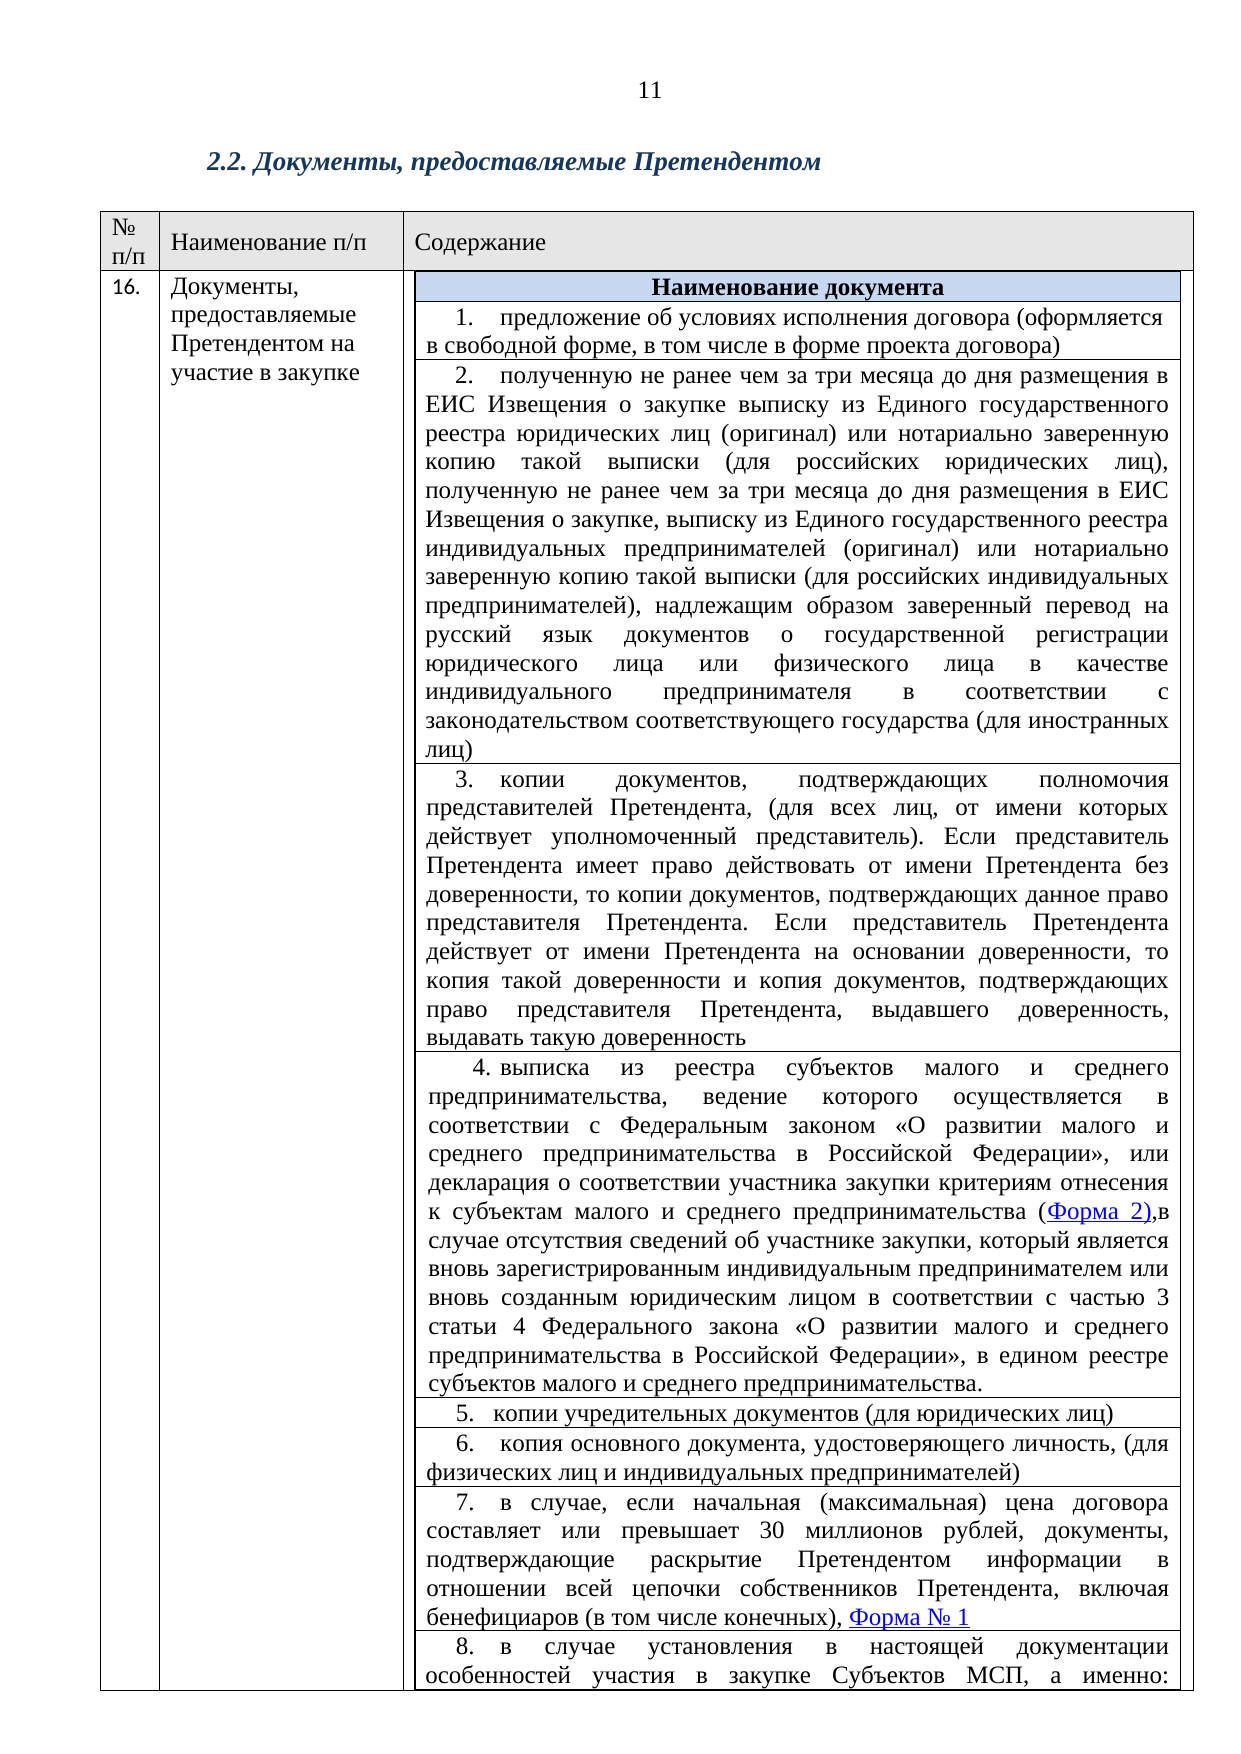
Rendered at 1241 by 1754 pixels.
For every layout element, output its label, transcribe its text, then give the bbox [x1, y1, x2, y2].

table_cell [404, 271, 414, 1690]
subtitle 2.2. Документы, предоставляемые Претендентом [207, 145, 1181, 176]
table_cell [101, 271, 159, 1690]
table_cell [1181, 271, 1193, 1690]
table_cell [416, 1487, 1180, 1630]
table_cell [416, 1631, 1180, 1689]
table_header Наименование п/п [160, 212, 403, 270]
table_header Содержание [404, 212, 1193, 270]
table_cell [160, 271, 403, 1690]
table_header № п/п [101, 212, 159, 270]
